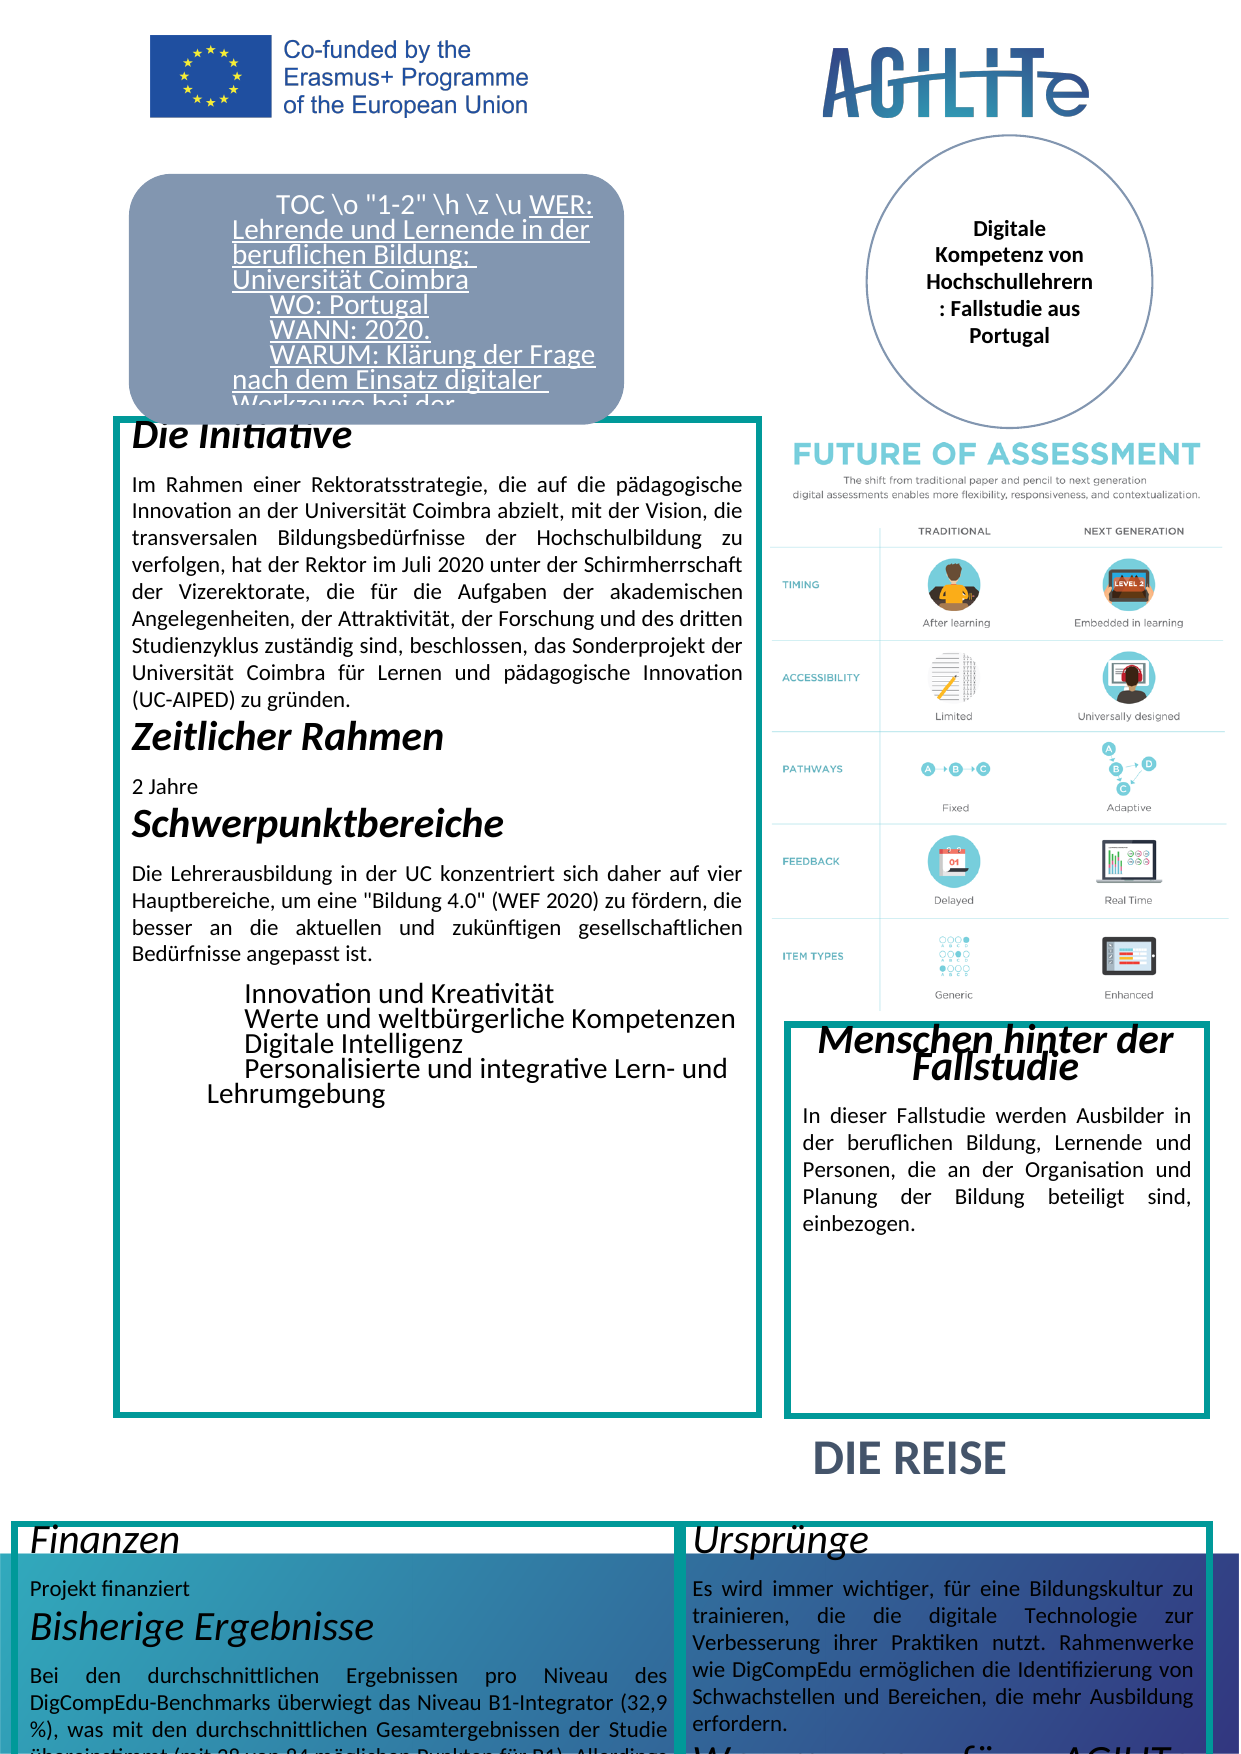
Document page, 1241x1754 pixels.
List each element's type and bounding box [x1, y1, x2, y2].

picture [0, 1553, 11, 1754]
picture [822, 47, 1089, 118]
picture [1213, 1553, 1239, 1754]
picture [770, 442, 1229, 1011]
picture [150, 35, 528, 118]
picture [830, 1553, 841, 1558]
picture [18, 1553, 674, 1754]
picture [686, 1553, 1206, 1754]
